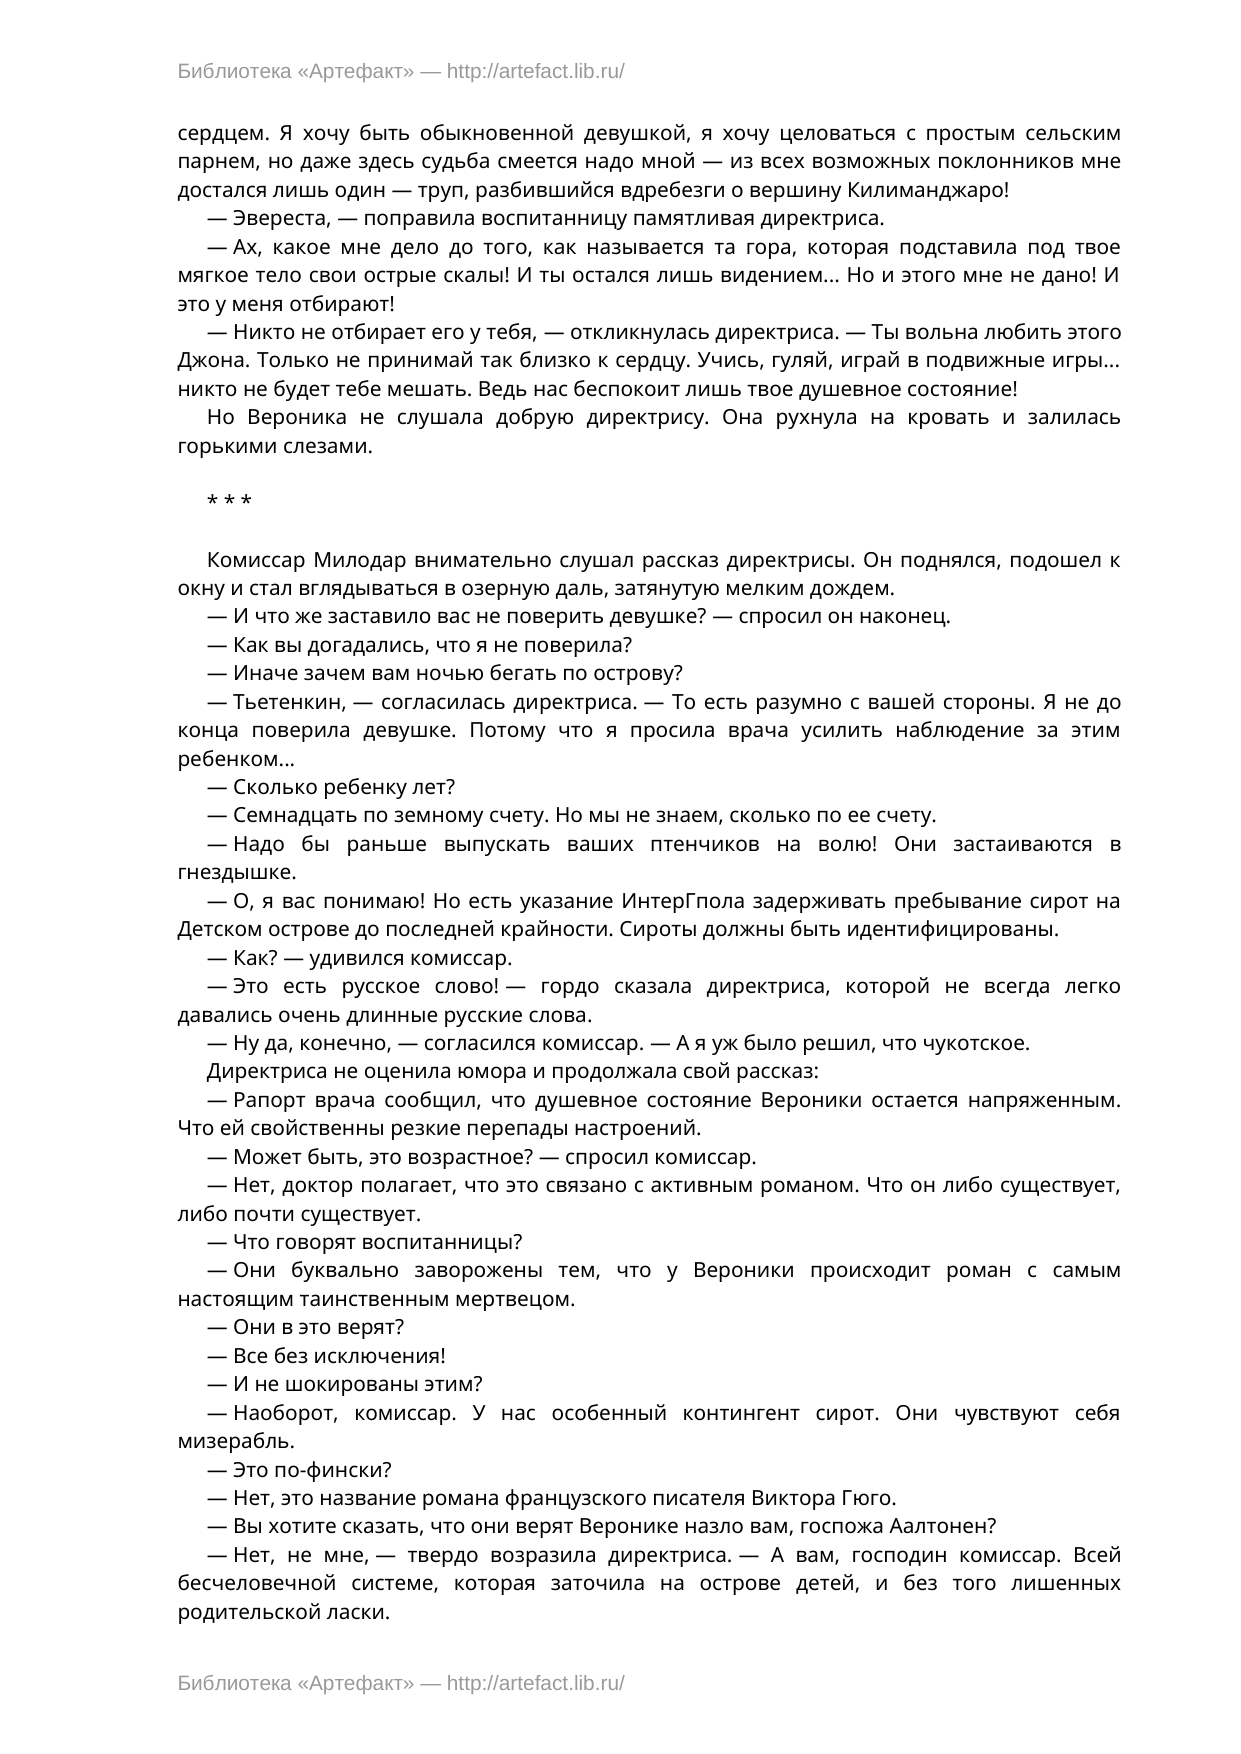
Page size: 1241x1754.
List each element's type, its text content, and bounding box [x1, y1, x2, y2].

text — Семнадцать по земному счету. Но мы не знаем, сколько по ее счету. [177, 801, 1122, 829]
text Директриса не оценила юмора и продолжала свой рассказ: [177, 1057, 1122, 1085]
text — Нет, это название романа французского писателя Виктора Гюго. [177, 1483, 1122, 1512]
text — Тьетенкин, — согласилась директриса. — То есть разумно с вашей стороны. Я не до конца поверила девушке. Потому что я просила врача усилить наблюдение за этим ребенком... [177, 687, 1122, 772]
text — Нет, не мне, — твердо возразила директриса. — А вам, господин комиссар. Всей бесчеловечной системе, которая заточила на острове детей, и без того лишенных родительской ласки. [177, 1540, 1122, 1625]
text — Никто не отбирает его у тебя, — откликнулась директриса. — Ты вольна любить этого Джона. Только не принимай так близко к сердцу. Учись, гуляй, играй в подвижные игры... никто не будет тебе мешать. Ведь нас беспокоит лишь твое душевное состояние! [177, 317, 1122, 402]
text — И не шокированы этим? [177, 1369, 1122, 1398]
subtitle * * * [177, 488, 1122, 516]
text — Сколько ребенку лет? [177, 772, 1122, 801]
text — Что говорят воспитанницы? [177, 1227, 1122, 1256]
text — Как? — удивился комиссар. [177, 943, 1122, 971]
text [177, 118, 1122, 203]
text — Вы хотите сказать, что они верят Веронике назло вам, госпожа Аалтонен? [177, 1512, 1122, 1540]
text Комиссар Милодар внимательно слушал рассказ директрисы. Он поднялся, подошел к окну и стал вглядываться в озерную даль, затянутую мелким дождем. [177, 545, 1122, 602]
text — Иначе зачем вам ночью бегать по острову? [177, 658, 1122, 687]
text — Рапорт врача сообщил, что душевное состояние Вероники остается напряженным. Что ей свойственны резкие перепады настроений. [177, 1085, 1122, 1142]
text — Надо бы раньше выпускать ваших птенчиков на волю! Они застаиваются в гнездышке. [177, 829, 1122, 886]
text — И что же заставило вас не поверить девушке? — спросил он наконец. [177, 602, 1122, 630]
text — Нет, доктор полагает, что это связано с активным романом. Что он либо существует, либо почти существует. [177, 1170, 1122, 1227]
text — Наоборот, комиссар. У нас особенный контингент сирот. Они чувствуют себя мизерабль. [177, 1398, 1122, 1455]
text — Они в это верят? [177, 1312, 1122, 1341]
text — Как вы догадались, что я не поверила? [177, 630, 1122, 658]
text — Это есть русское слово! — гордо сказала директриса, которой не всегда легко давались очень длинные русские слова. [177, 971, 1122, 1028]
text — Они буквально заворожены тем, что у Вероники происходит роман с самым настоящим таинственным мертвецом. [177, 1256, 1122, 1312]
text — Ну да, конечно, — согласился комиссар. — А я уж было решил, что чукотское. [177, 1028, 1122, 1057]
text — Ах, какое мне дело до того, как называется та гора, которая подставила под твое мягкое тело свои острые скалы! И ты остался лишь видением... Но и этого мне не дано! И это у меня отбирают! [177, 232, 1122, 317]
text — Все без исключения! [177, 1341, 1122, 1369]
text — Может быть, это возрастное? — спросил комиссар. [177, 1142, 1122, 1170]
text — О, я вас понимаю! Но есть указание ИнтерГпола задерживать пребывание сирот на Детском острове до последней крайности. Сироты должны быть идентифицированы. [177, 886, 1122, 943]
text Но Вероника не слушала добрую директрису. Она рухнула на кровать и залилась горькими слезами. [177, 402, 1122, 459]
text — Это по-фински? [177, 1455, 1122, 1483]
text — Эвереста, — поправила воспитанницу памятливая директриса. [177, 203, 1122, 232]
